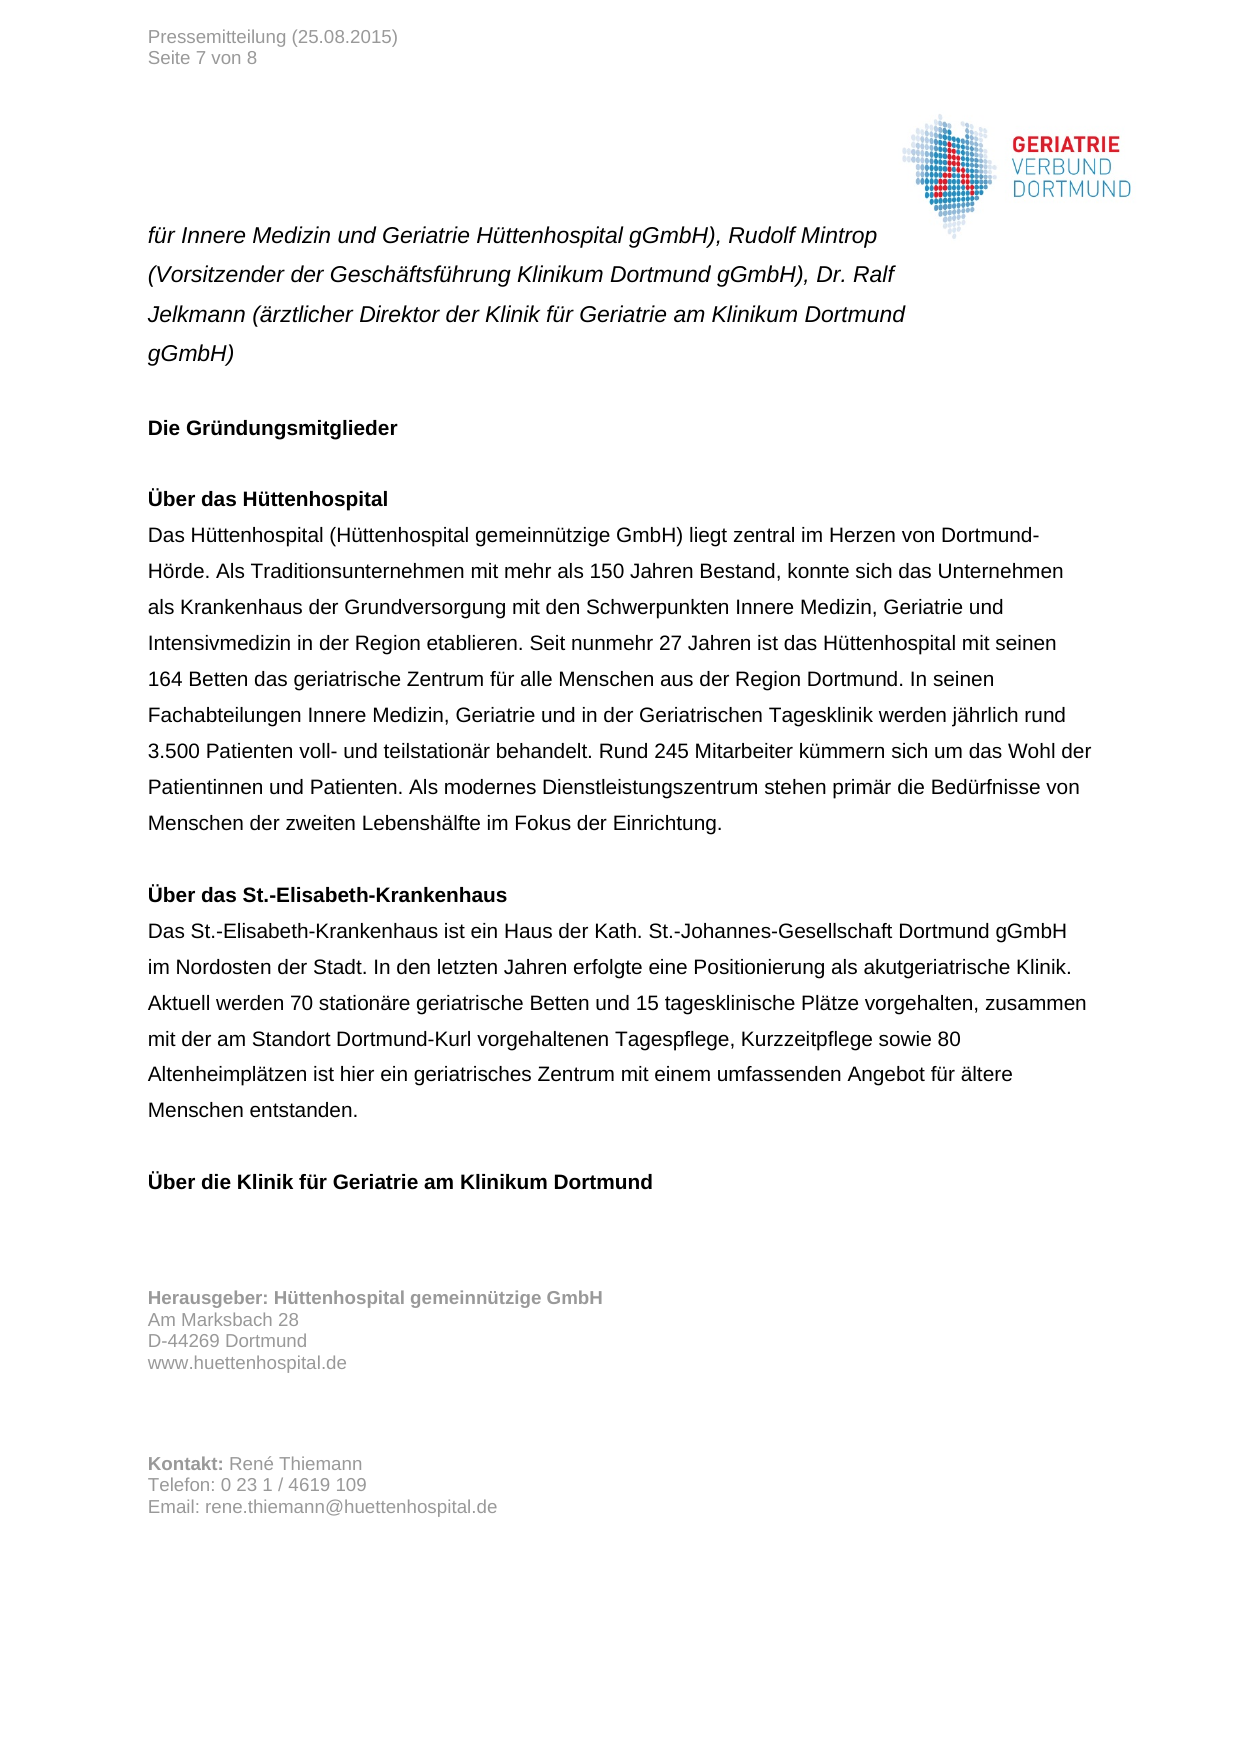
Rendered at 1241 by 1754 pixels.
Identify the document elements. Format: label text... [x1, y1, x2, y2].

text Das Hüttenhospital (Hüttenhospital gemeinnützige GmbH) liegt zentral im Herzen von Dortmund-Hörde. Als Traditionsunternehmen mit mehr als 150 Jahren Bestand, konnte sich das Unternehmen als Krankenhaus der Grundversorgung mit den Schwerpunkten Innere Medizin, Geriatrie und Intensivmedizin in der Region etablieren. Seit nunmehr 27 Jahren ist das Hüttenhospital mit seinen 164 Betten das geriatrische Zentrum für alle Menschen aus der Region Dortmund. In seinen Fachabteilungen Innere Medizin, Geriatrie und in der Geriatrischen Tagesklinik werden jährlich rund 3.500 Patienten voll- und teilstationär behandelt. Rund 245 Mitarbeiter kümmern sich um das Wohl der Patientinnen und Patienten. Als modernes Dienstleistungszentrum stehen primär die Bedürfnisse von Menschen der zweiten Lebenshälfte im Fokus der Einrichtung. [148, 523, 1093, 835]
picture [896, 104, 1137, 243]
text Das St.-Elisabeth-Krankenhaus ist ein Haus der Kath. St.-Johannes-Gesellschaft Dortmund gGmbH im Nordosten der Stadt. In den letzten Jahren erfolgte eine Positionierung als akutgeriatrische Klinik. Aktuell werden 70 stationäre geriatrische Betten und 15 tagesklinische Plätze vorgehalten, zusammen mit der am Standort Dortmund-Kurl vorgehaltenen Tagespflege, Kurzzeitpflege sowie 80 Altenheimplätzen ist hier ein geriatrisches Zentrum mit einem umfassenden Angebot für ältere Menschen entstanden. [148, 918, 1093, 1122]
text Die Gründungsmitglieder [148, 415, 1093, 439]
text Über das St.-Elisabeth-Krankenhaus [148, 883, 1093, 907]
text Über die Klinik für Geriatrie am Klinikum Dortmund [148, 1170, 1093, 1194]
text Besiegelten jetzt ihre Zusammenarbeit, um die Versorgungsstrukturen für ältere Menschen in der Region nachhaltig zu verbessern (von oben l nach r): Klaus Bathen (Hauptgeschäftsführer der Kath. St.-Johannes-Gesellschaft Dortmund gGmbH), Dr. Johannes Wunderlich (ärztlicher Direktor und Chefarzt der Klinik für Innere Medizin, Geriatrie und Palliativmedizin des St.-Elisabeth-Krankenhaus der Kath. St-Johannes-Gesellschaft Dortmund gGmbH), René Thiemann (Geschäftsführer Hüttenhospital gGmbH), Dr. Martin Jäger (ärztlicher Direktor der Fachklinik für Innere Medizin und Geriatrie Hüttenhospital gGmbH), Rudolf Mintrop (Vorsitzender der Geschäftsführung Klinikum Dortmund gGmbH), Dr. Ralf Jelkmann (ärztlicher Direktor der Klinik für Geriatrie am Klinikum Dortmund gGmbH) [148, 222, 915, 366]
text Über das Hüttenhospital [148, 487, 1093, 511]
